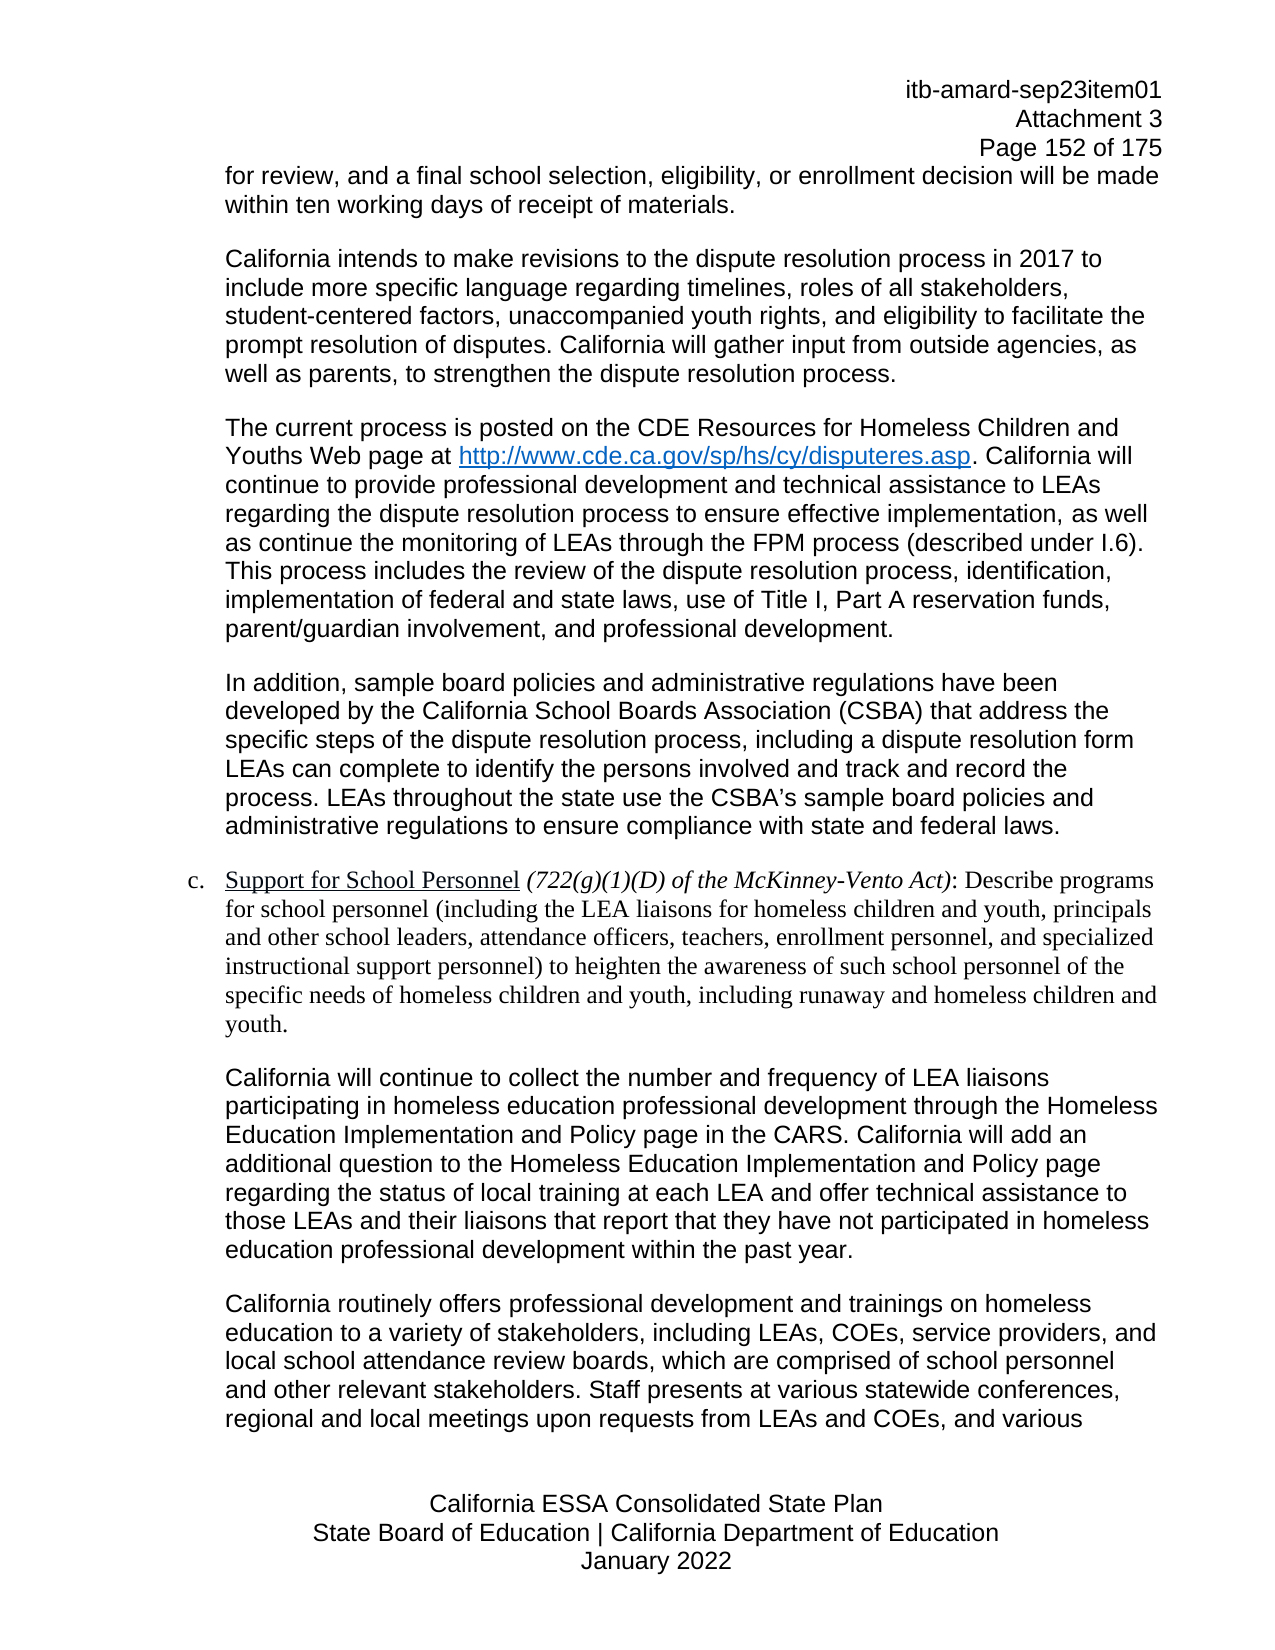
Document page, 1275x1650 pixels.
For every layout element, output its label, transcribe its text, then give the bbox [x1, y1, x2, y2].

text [225, 1289, 1162, 1432]
text In addition, sample board policies and administrative regulations have been developed by the California School Boards Association (CSBA) that address the specific steps of the dispute resolution process, including a dispute resolution form LEAs can complete to identify the persons involved and track and record the process. LEAs throughout the state use the CSBA’s sample board policies and administrative regulations to ensure compliance with state and federal laws. [225, 667, 1144, 840]
text California will continue to collect the number and frequency of LEA liaisons participating in homeless education professional development through the Homeless Education Implementation and Policy page in the CARS. California will add an additional question to the Homeless Education Implementation and Policy page regarding the status of local training at each LEA and offer technical assistance to those LEAs and their liaisons that report that they have not participated in homeless education professional development within the past year. [225, 1062, 1162, 1264]
text The current process is posted on the CDE Resources for Homeless Children and Youths Web page at http://www.cde.ca.gov/sp/hs/cy/disputeres.asp. California will continue to provide professional development and technical assistance to LEAs regarding the dispute resolution process to ensure effective implementation, as well as continue the monitoring of LEAs through the FPM process (described under I.6). This process includes the review of the dispute resolution process, identification, implementation of federal and state laws, use of Title I, Part A reservation funds, parent/guardian involvement, and professional development. [225, 412, 1162, 642]
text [225, 161, 1162, 219]
list Support for School Personnel (722(g)(1)(D) of the McKinney-Vento Act): Describe programs for school personnel (including the LEA liaisons for homeless children and youth, principals and other school leaders, attendance officers, teachers, enrollment personnel, and specialized instructional support personnel) to heighten the awareness of such school personnel of the specific needs of homeless children and youth, including runaway and homeless children and youth. [187, 865, 1162, 1037]
text California intends to make revisions to the dispute resolution process in 2017 to include more specific language regarding timelines, roles of all stakeholders, student-centered factors, unaccompanied youth rights, and eligibility to facilitate the prompt resolution of disputes. California will gather input from outside agencies, as well as parents, to strengthen the dispute resolution process. [225, 244, 1162, 387]
